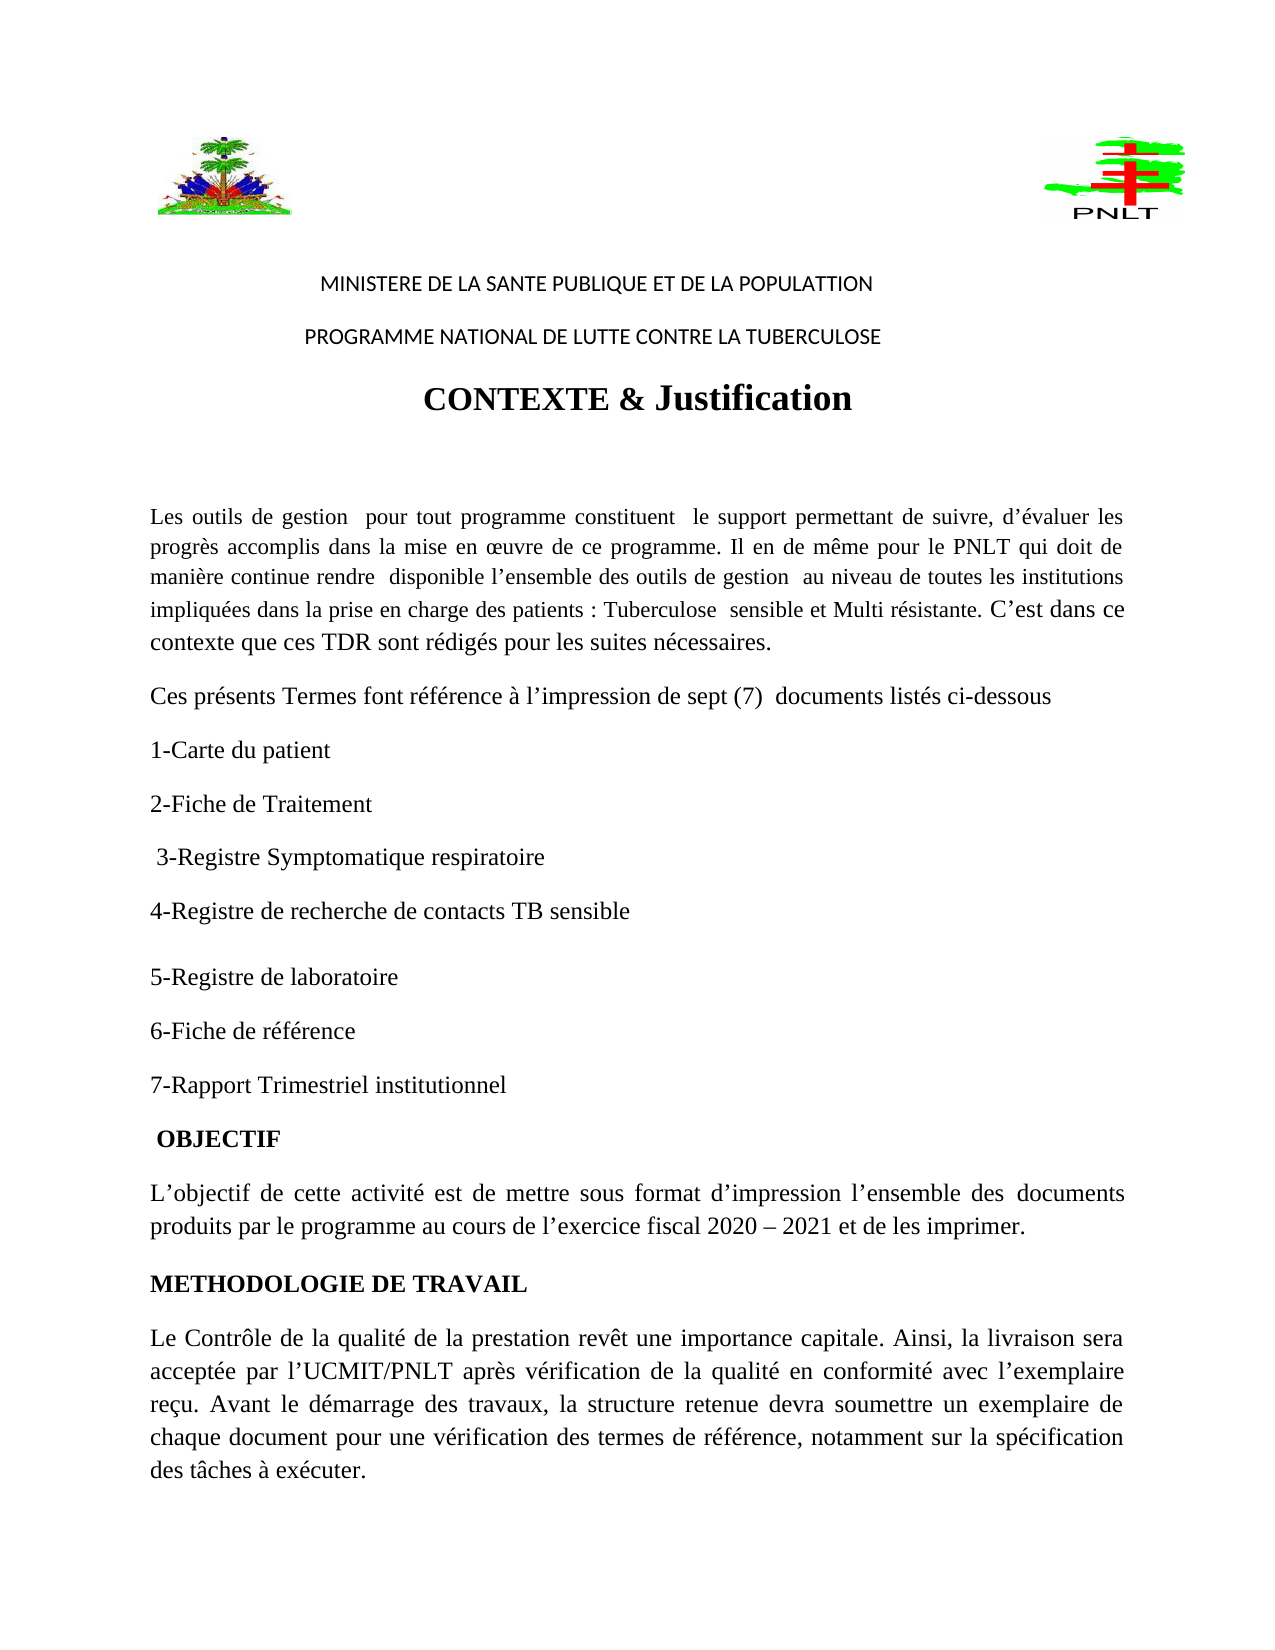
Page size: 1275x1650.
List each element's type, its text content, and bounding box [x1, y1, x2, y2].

text L’objectif de cette activité est de mettre sous format d’impression l’ensemble des documents produits par le programme au cours de l’exercice fiscal 2020 – 2021 et de les imprimer. [150, 1178, 1125, 1239]
text 6-Fiche de référence [150, 1016, 1125, 1045]
text 7-Rapport Trimestriel institutionnel [150, 1070, 1125, 1099]
text METHODOLOGIE DE TRAVAIL [150, 1269, 1125, 1298]
picture [1044, 137, 1185, 219]
text Le Contrôle de la qualité de la prestation revêt une importance capitale. Ainsi, la livraison sera acceptée par l’UCMIT/PNLT après vérification de la qualité en conformité avec l’exemplaire reçu. Avant le démarrage des travaux, la structure retenue devra soumettre un exemplaire de chaque document pour une vérification des termes de référence, notamment sur la spécification des tâches à exécuter. [150, 1323, 1125, 1483]
text MINISTERE DE LA SANTE PUBLIQUE ET DE LA POPULATTION [150, 269, 1125, 297]
text OBJECTIF [150, 1124, 1125, 1153]
text Les outils de gestion pour tout programme constituent le support permettant de suivre, d’évaluer les progrès accomplis dans la mise en œuvre de ce programme. Il en de même pour le PNLT qui doit de manière continue rendre disponible l’ensemble des outils de gestion au niveau de toutes les institutions impliquées dans la prise en charge des patients : Tuberculose sensible et Multi résistante. C’est dans ce contexte que ces TDR sont rédigés pour les suites nécessaires. [150, 503, 1125, 656]
text 2-Fiche de Traitement [150, 789, 1125, 817]
text 4-Registre de recherche de contacts TB sensible [150, 896, 1125, 925]
text PROGRAMME NATIONAL DE LUTTE CONTRE LA TUBERCULOSE [150, 322, 1125, 350]
text CONTEXTE & Justification [150, 375, 1125, 418]
text 5-Registre de laboratoire [150, 962, 1125, 991]
text Ces présents Termes font référence à l’impression de sept (7) documents listés ci-dessous [150, 681, 1125, 710]
text 3-Registre Symptomatique respiratoire [150, 842, 1125, 871]
text 1-Carte du patient [150, 735, 1125, 763]
picture [158, 137, 292, 215]
